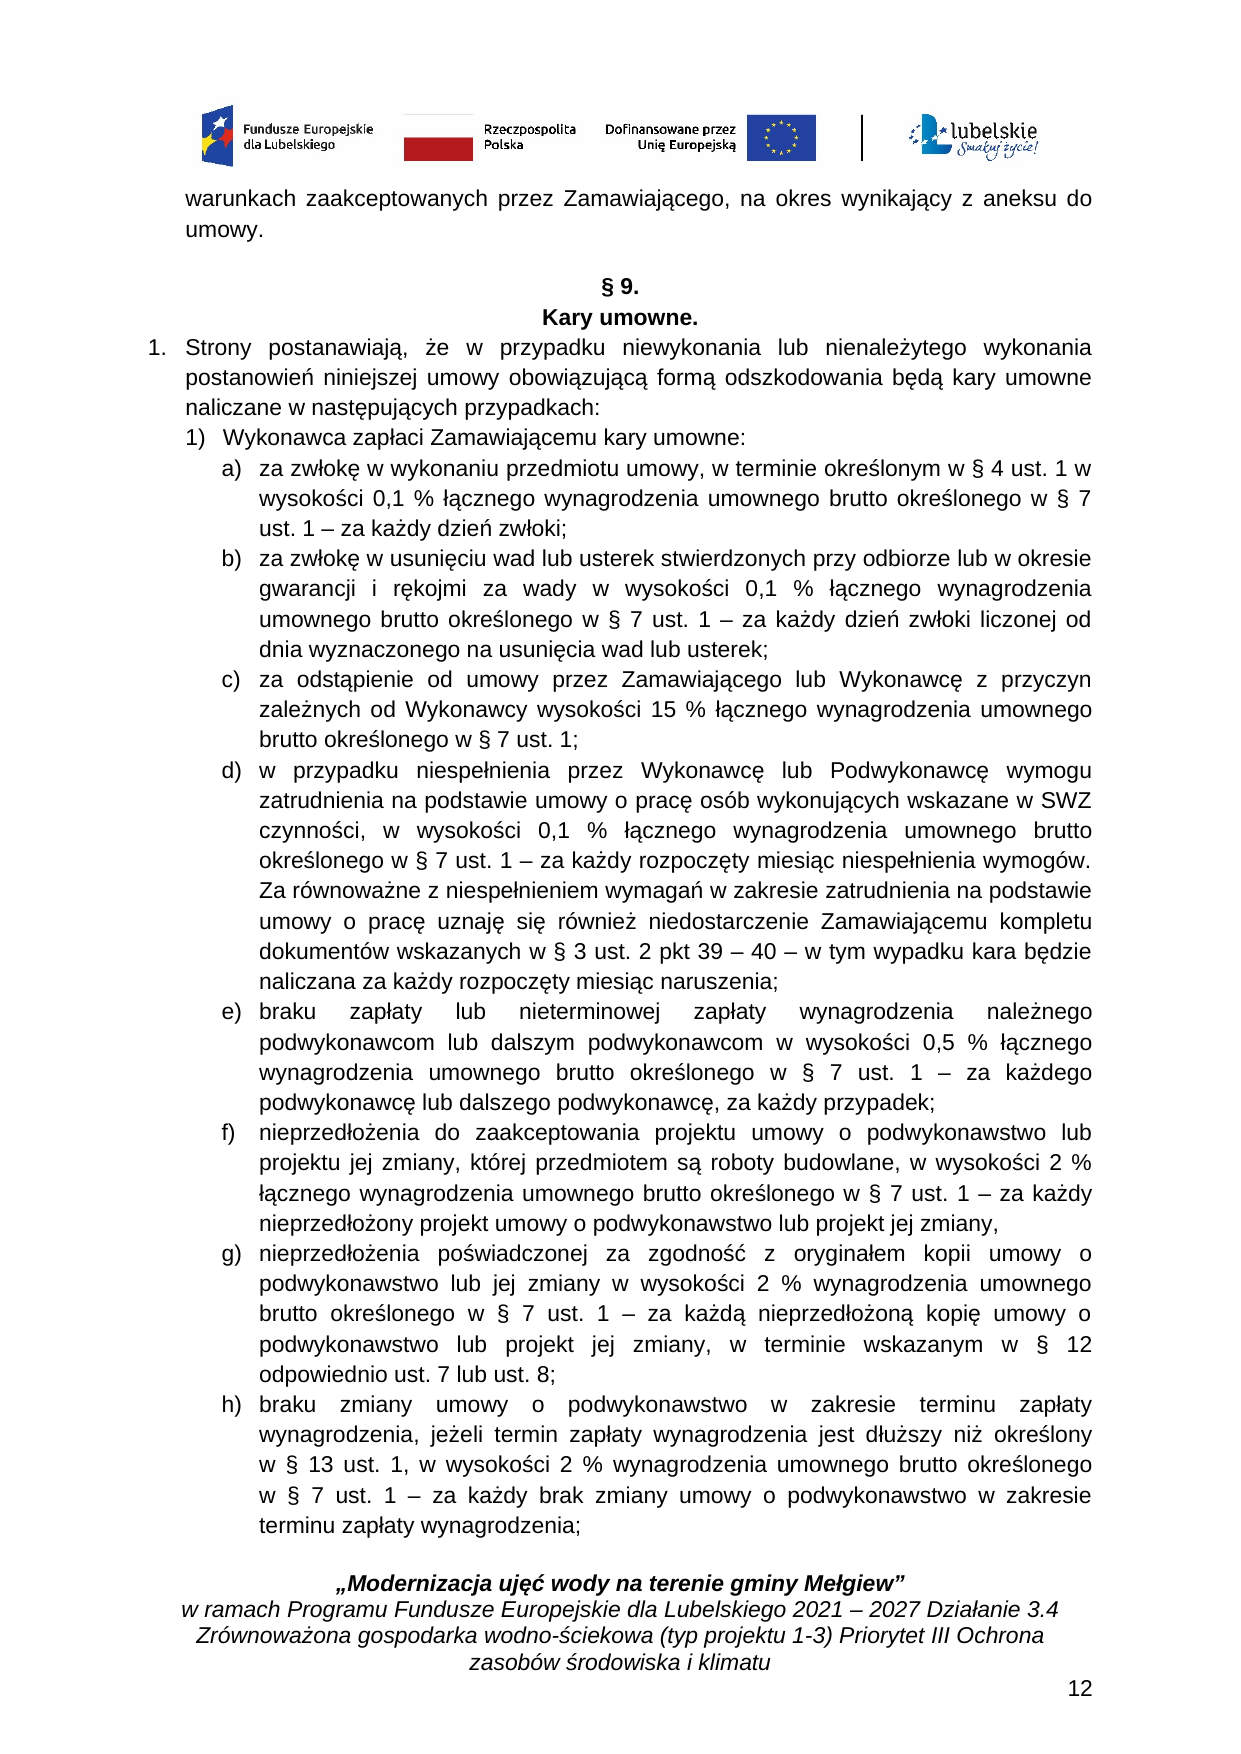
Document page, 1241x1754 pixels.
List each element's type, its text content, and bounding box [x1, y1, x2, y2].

picture [187, 89, 1054, 182]
list braku zapłaty lub nieterminowej zapłaty wynagrodzenia należnego podwykonawcom lub dalszym podwykonawcom w wysokości 0,5 % łącznego wynagrodzenia umownego brutto określonego w § 7 ust. 1 – za każdego podwykonawcę lub dalszego podwykonawcę, za każdy przypadek; [221, 998, 1093, 1115]
list za zwłokę w wykonaniu przedmiotu umowy, w terminie określonym w § 4 ust. 1 w wysokości 0,1 % łącznego wynagrodzenia umownego brutto określonego w § 7 ust. 1 – za każdy dzień zwłoki; [221, 454, 1093, 541]
list nieprzedłożenia do zaakceptowania projektu umowy o podwykonawstwo lub projektu jej zmiany, której przedmiotem są roboty budowlane, w wysokości 2 % łącznego wynagrodzenia umownego brutto określonego w § 7 ust. 1 – za każdy nieprzedłożony projekt umowy o podwykonawstwo lub projekt jej zmiany, [221, 1119, 1093, 1236]
list braku zmiany umowy o podwykonawstwo w zakresie terminu zapłaty wynagrodzenia, jeżeli termin zapłaty wynagrodzenia jest dłuższy niż określony w § 13 ust. 1, w wysokości 2 % wynagrodzenia umownego brutto określonego w § 7 ust. 1 – za każdy brak zmiany umowy o podwykonawstwo w zakresie terminu zapłaty wynagrodzenia; [221, 1391, 1093, 1538]
list Wykonawca zapłaci Zamawiającemu kary umowne: [185, 424, 1093, 451]
text Kary umowne. [148, 303, 1093, 330]
list za zwłokę w usunięciu wad lub usterek stwierdzonych przy odbiorze lub w okresie gwarancji i rękojmi za wady w wysokości 0,1 % łącznego wynagrodzenia umownego brutto określonego w § 7 ust. 1 – za każdy dzień zwłoki liczonej od dnia wyznaczonego na usunięcia wad lub usterek; [221, 545, 1093, 662]
list nieprzedłożenia poświadczonej za zgodność z oryginałem kopii umowy o podwykonawstwo lub jej zmiany w wysokości 2 % wynagrodzenia umownego brutto określonego w § 7 ust. 1 – za każdą nieprzedłożoną kopię umowy o podwykonawstwo lub projekt jej zmiany, w terminie wskazanym w § 12 odpowiednio ust. 7 lub ust. 8; [221, 1240, 1093, 1387]
list za odstąpienie od umowy przez Zamawiającego lub Wykonawcę z przyczyn zależnych od Wykonawcy wysokości 15 % łącznego wynagrodzenia umownego brutto określonego w § 7 ust. 1; [221, 666, 1093, 753]
list w przypadku niespełnienia przez Wykonawcę lub Podwykonawcę wymogu zatrudnienia na podstawie umowy o pracę osób wykonujących wskazane w SWZ czynności, w wysokości 0,1 % łącznego wynagrodzenia umownego brutto określonego w § 7 ust. 1 – za każdy rozpoczęty miesiąc niespełnienia wymogów. Za równoważne z niespełnieniem wymagań w zakresie zatrudnienia na podstawie umowy o pracę uznaję się również niedostarczenie Zamawiającemu kompletu dokumentów wskazanych w § 3 ust. 2 pkt 39 – 40 – w tym wypadku kara będzie naliczana za każdy rozpoczęty miesiąc naruszenia; [221, 757, 1093, 994]
list Strony postanawiają, że w przypadku niewykonania lub nienależytego wykonania postanowień niniejszej umowy obowiązującą formą odszkodowania będą kary umowne naliczane w następujących przypadkach: [148, 334, 1093, 421]
text § 9. [148, 273, 1093, 300]
